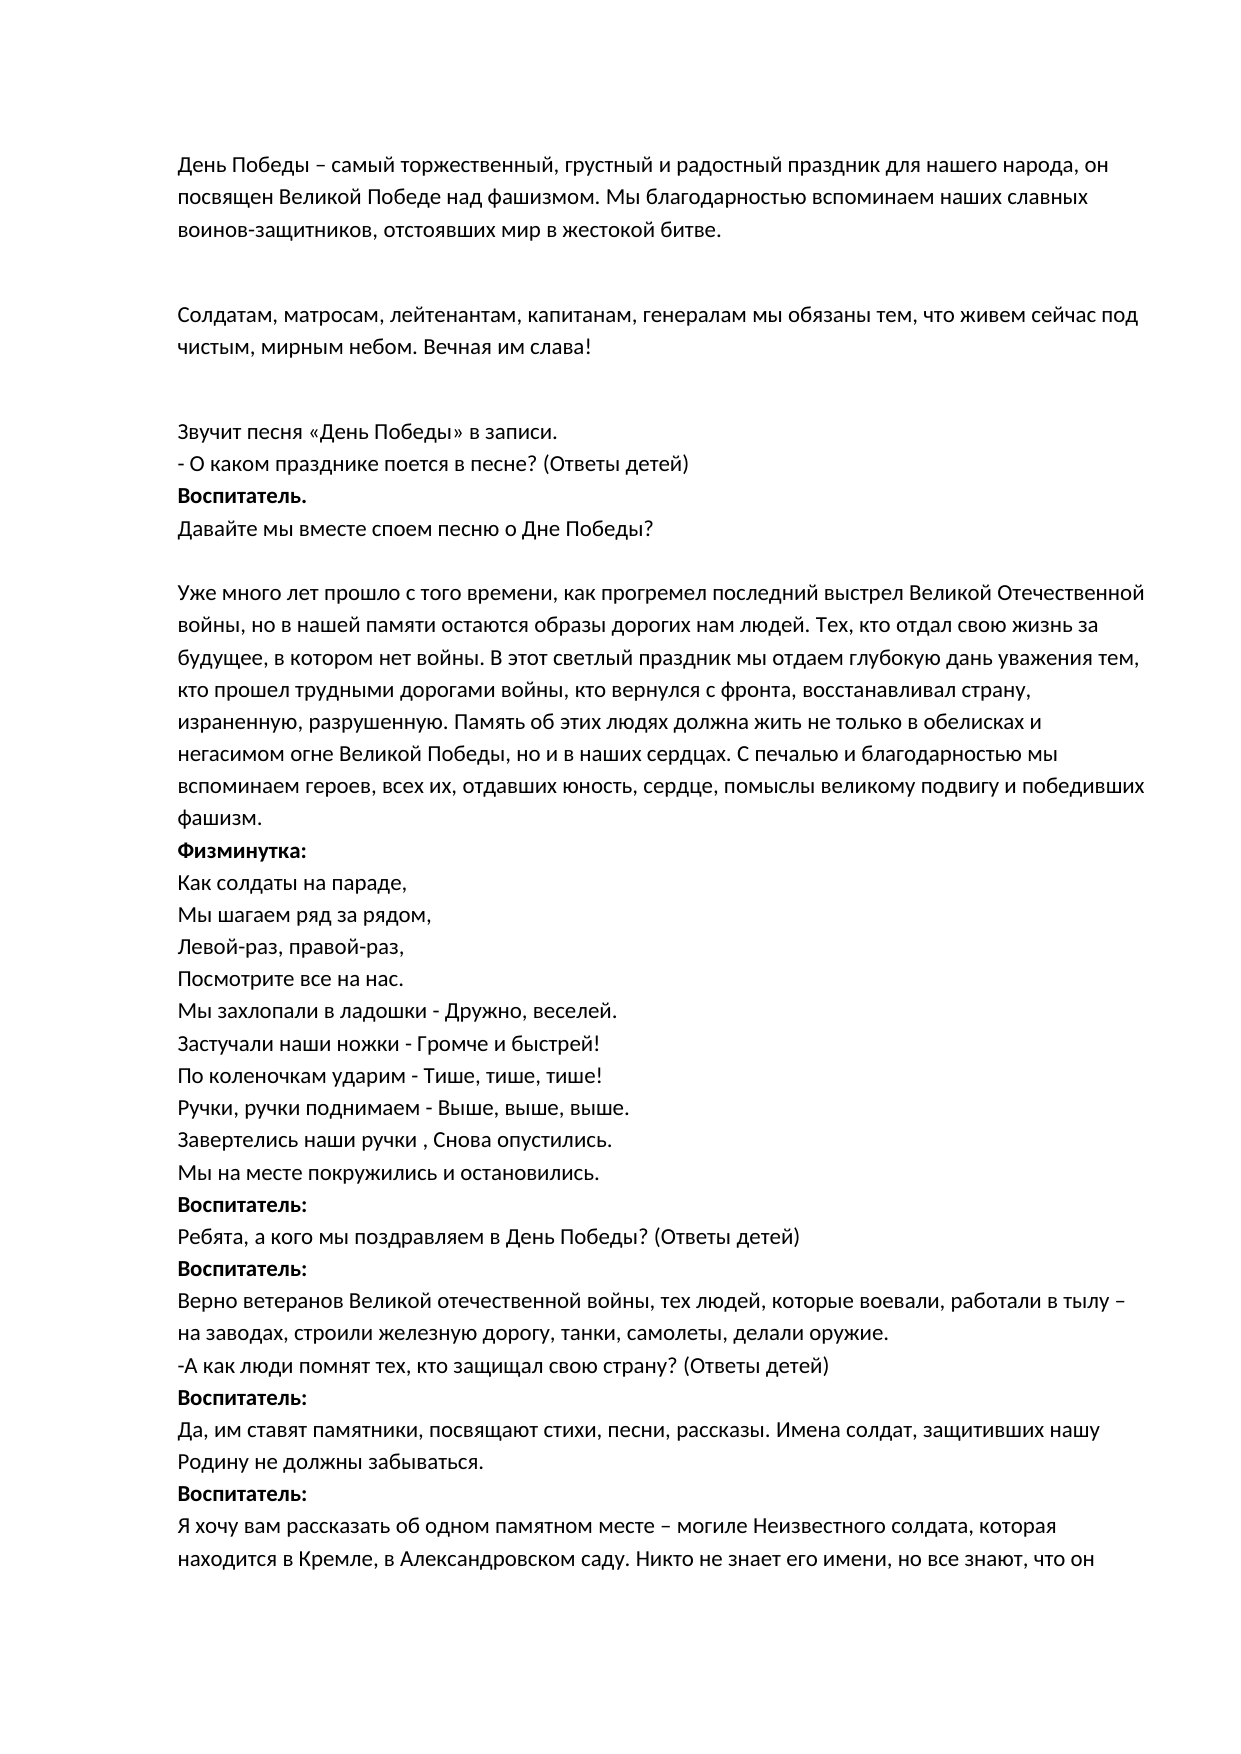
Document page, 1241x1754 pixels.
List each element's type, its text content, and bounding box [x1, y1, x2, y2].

text Солдатам, матросам, лейтенантам, капитанам, генералам мы обязаны тем, что живем сейчас под чистым, мирным небом. Вечная им слава! [177, 268, 1152, 360]
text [177, 385, 1152, 1572]
text День Победы – самый торжественный, грустный и радостный праздник для нашего народа, он посвящен Великой Победе над фашизмом. Мы благодарностью вспоминаем наших славных воинов-защитников, отстоявших мир в жестокой битве. [177, 118, 1152, 243]
